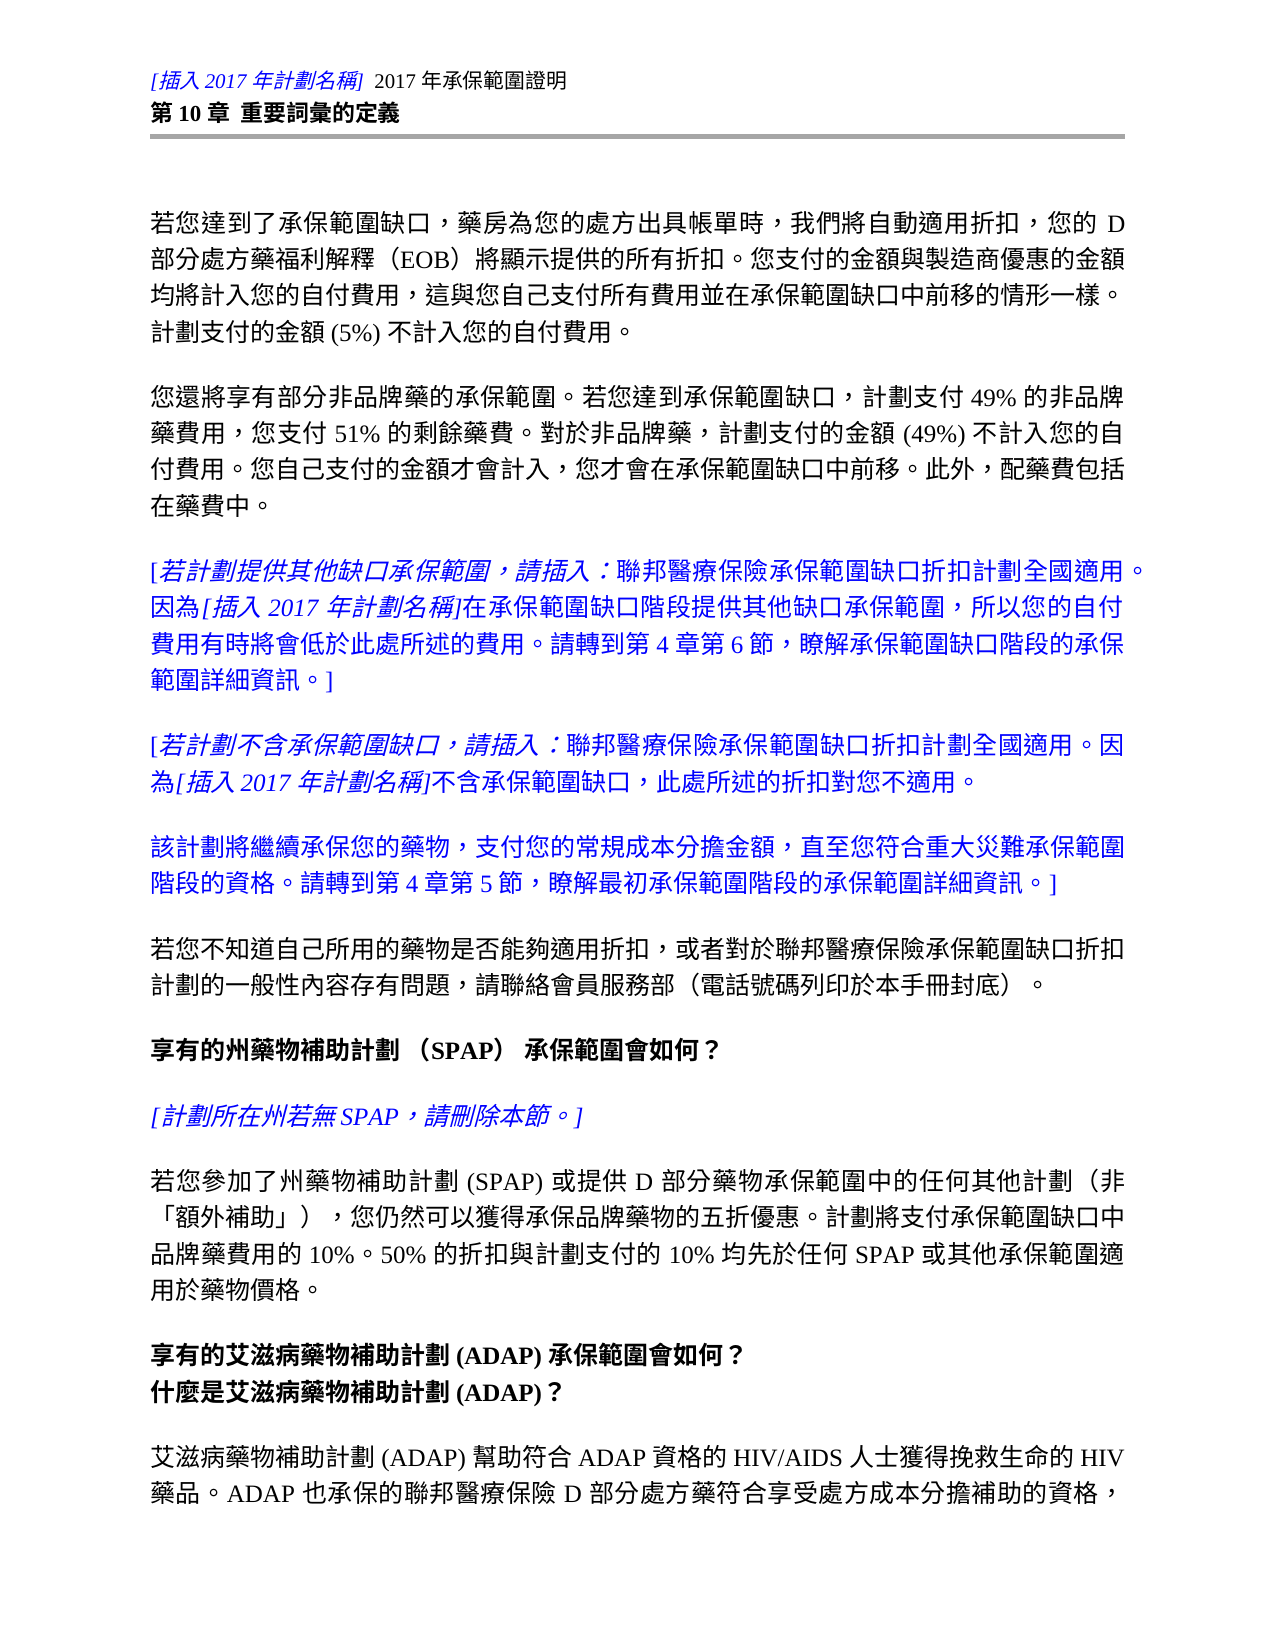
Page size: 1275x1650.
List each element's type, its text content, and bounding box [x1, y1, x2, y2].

subtitle [計劃所在州若無 SPAP，請刪除本節。] [150, 1096, 1097, 1132]
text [150, 1437, 1125, 1510]
text [若計劃提供其他缺口承保範圍，請插入：聯邦醫療保險承保範圍缺口折扣計劃全國適用。因為[插入 2017 年計劃名稱]在承保範圍缺口階段提供其他缺口承保範圍，所以您的自付費用有時將會低於此處所述的費用。請轉到第 4 章第 6 節，瞭解承保範圍缺口階段的承保範圍詳細資訊。] [150, 552, 1125, 697]
text 該計劃將繼續承保您的藥物，支付您的常規成本分擔金額，直至您符合重大災難承保範圍階段的資格。請轉到第 4 章第 5 節，瞭解最初承保範圍階段的承保範圍詳細資訊。] [150, 827, 1125, 900]
text 若您達到了承保範圍缺口，藥房為您的處方出具帳單時，我們將自動適用折扣，您的 D 部分處方藥福利解釋（EOB）將顯示提供的所有折扣。您支付的金額與製造商優惠的金額均將計入您的自付費用，這與您自己支付所有費用並在承保範圍缺口中前移的情形一樣。計劃支付的金額 (5%) 不計入您的自付費用。 [150, 203, 1125, 348]
text 若您參加了州藥物補助計劃 (SPAP) 或提供 D 部分藥物承保範圍中的任何其他計劃（非「額外補助」），您仍然可以獲得承保品牌藥物的五折優惠。計劃將支付承保範圍缺口中品牌藥費用的 10%。50% 的折扣與計劃支付的 10% 均先於任何 SPAP 或其他承保範圍適用於藥物價格。 [150, 1162, 1125, 1307]
text 享有的州藥物補助計劃 （SPAP） 承保範圍會如何？ [150, 1031, 1125, 1067]
text 享有的艾滋病藥物補助計劃 (ADAP) 承保範圍會如何？ [150, 1336, 1125, 1372]
text 什麼是艾滋病藥物補助計劃 (ADAP)？ [150, 1372, 1125, 1408]
text 若您不知道自己所用的藥物是否能夠適用折扣，或者對於聯邦醫療保險承保範圍缺口折扣計劃的一般性內容存有問題，請聯絡會員服務部（電話號碼列印於本手冊封底）。 [150, 929, 1125, 1002]
text 您還將享有部分非品牌藥的承保範圍。若您達到承保範圍缺口，計劃支付 49% 的非品牌藥費用，您支付 51% 的剩餘藥費。對於非品牌藥，計劃支付的金額 (49%) 不計入您的自付費用。您自己支付的金額才會計入，您才會在承保範圍缺口中前移。此外，配藥費包括在藥費中。 [150, 377, 1125, 522]
text [若計劃不含承保範圍缺口，請插入：聯邦醫療保險承保範圍缺口折扣計劃全國適用。因為[插入 2017 年計劃名稱]不含承保範圍缺口，此處所述的折扣對您不適用。 [150, 726, 1125, 798]
